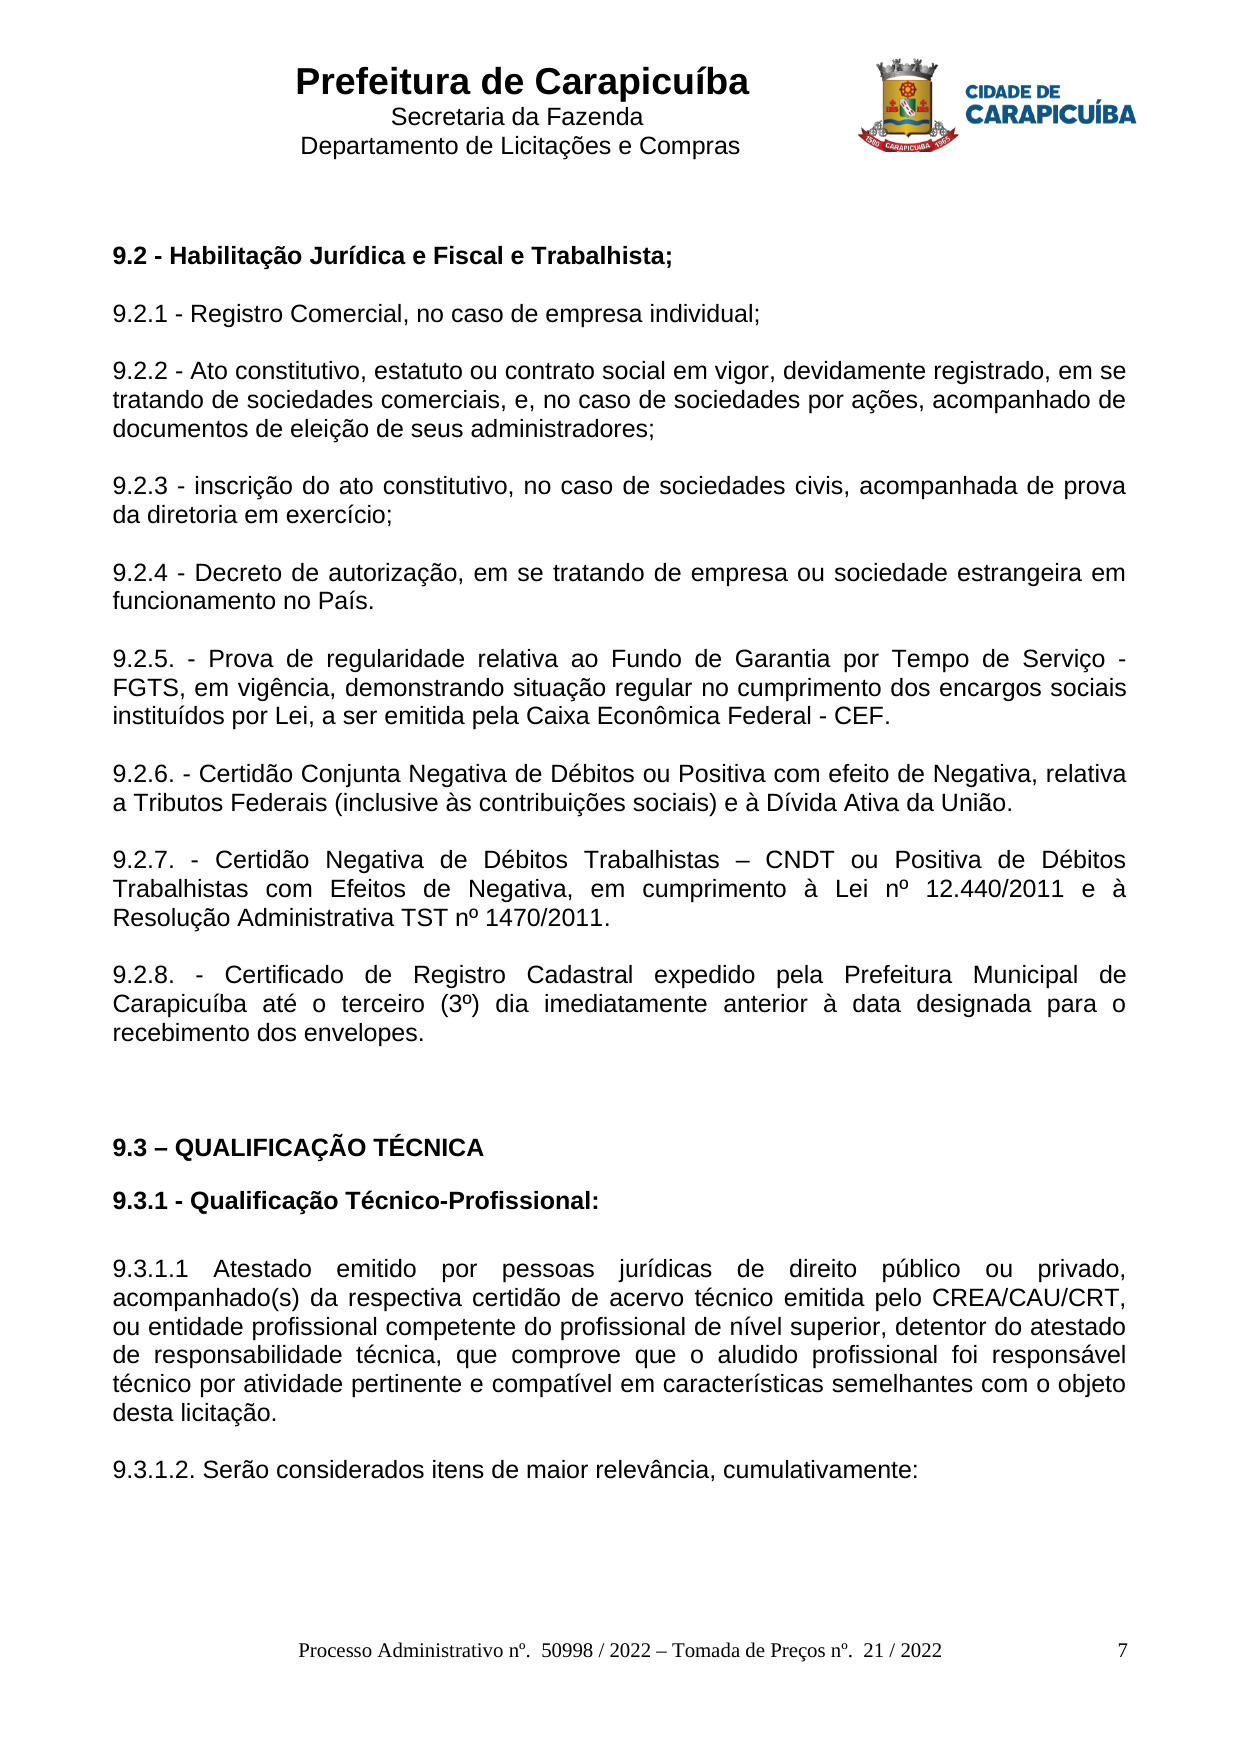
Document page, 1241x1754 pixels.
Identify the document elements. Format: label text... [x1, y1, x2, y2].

text 9.2.1 - Registro Comercial, no caso de empresa individual; [112, 299, 1128, 327]
text 9.3.1.1 Atestado emitido por pessoas jurídicas de direito público ou privado, acompanhado(s) da respectiva certidão de acervo técnico emitida pelo CREA/CAU/CRT, ou entidade profissional competente do profissional de nível superior, detentor do atestado de responsabilidade técnica, que comprove que o aludido profissional foi responsável técnico por atividade pertinente e compatível em características semelhantes com o objeto desta licitação. [112, 1254, 1128, 1426]
text 9.3.1 - Qualificação Técnico-Profissional: [112, 1186, 1128, 1215]
text 9.2 - Habilitação Jurídica e Fiscal e Trabalhista; [112, 241, 1128, 270]
text 9.2.5. - Prova de regularidade relativa ao Fundo de Garantia por Tempo de Serviço - FGTS, em vigência, demonstrando situação regular no cumprimento dos encargos sociais instituídos por Lei, a ser emitida pela Caixa Econômica Federal - CEF. [112, 644, 1128, 730]
text 9.2.6. - Certidão Conjunta Negativa de Débitos ou Positiva com efeito de Negativa, relativa a Tributos Federais (inclusive às contribuições sociais) e à Dívida Ativa da União. [112, 759, 1128, 816]
text 9.3.1.2. Serão considerados itens de maior relevância, cumulativamente: [112, 1455, 1128, 1484]
picture [857, 57, 1139, 152]
text 9.2.4 - Decreto de autorização, em se tratando de empresa ou sociedade estrangeira em funcionamento no País. [112, 557, 1128, 615]
text 9.2.2 - Ato constitutivo, estatuto ou contrato social em vigor, devidamente registrado, em se tratando de sociedades comerciais, e, no caso de sociedades por ações, acompanhado de documentos de eleição de seus administradores; [112, 356, 1128, 442]
text 9.3 – QUALIFICAÇÃO TÉCNICA [112, 1132, 1128, 1161]
text 9.2.3 - inscrição do ato constitutivo, no caso de sociedades civis, acompanhada de prova da diretoria em exercício; [112, 471, 1128, 529]
text 9.2.8. - Certificado de Registro Cadastral expedido pela Prefeitura Municipal de Carapicuíba até o terceiro (3º) dia imediatamente anterior à data designada para o recebimento dos envelopes. [112, 960, 1128, 1046]
text 9.2.7. - Certidão Negativa de Débitos Trabalhistas – CNDT ou Positiva de Débitos Trabalhistas com Efeitos de Negativa, em cumprimento à Lei nº 12.440/2011 e à Resolução Administrativa TST nº 1470/2011. [112, 845, 1128, 931]
